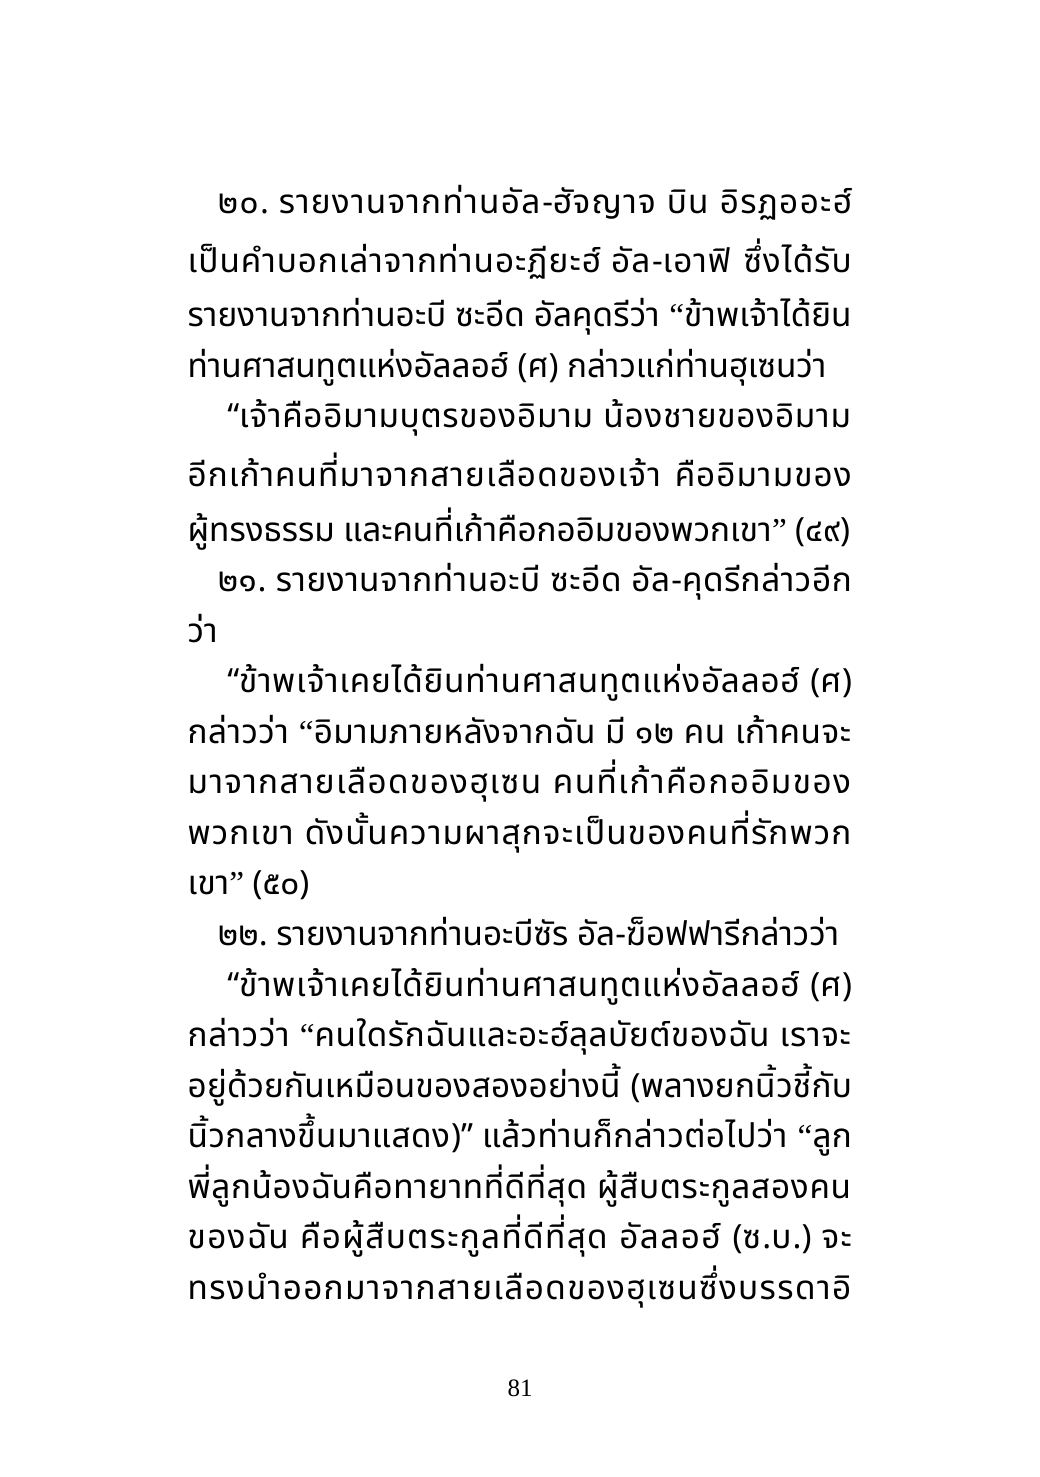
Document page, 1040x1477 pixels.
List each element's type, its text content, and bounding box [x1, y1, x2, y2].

text ๒๒. รายงานจากท่านอะบีซัร อัล-ฆ็อฟฟารีกล่าวว่า [187, 910, 852, 960]
text ๒๑. รายงานจากท่านอะบี ซะอีด อัล-คุดรีกล่าวอีกว่า [187, 556, 852, 657]
text “เจ้าคืออิมามบุตรของอิมาม น้องชายของอิมาม อีกเก้าคนที่มาจากสายเลือดของเจ้า คืออิมามของผู้ทรงธรรม และคนที่เก้าคือกออิมของพวกเขา” (๔๙) [187, 392, 852, 556]
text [187, 960, 852, 1314]
text ๒๐. รายงานจากท่านอัล-ฮัจญาจ บิน อิรฏออะฮ์ เป็นคำบอกเล่าจากท่านอะฏียะฮ์ อัล-เอาฟิ ซึ่งได้รับรายงานจากท่านอะบี ซะอีด อัลคุดรีว่า “ข้าพเจ้าได้ยินท่านศาสนทูตแห่งอัลลอฮ์ (ศ) กล่าวแก่ท่านฮุเซนว่า [187, 177, 852, 392]
text “ข้าพเจ้าเคยได้ยินท่านศาสนทูตแห่งอัลลอฮ์ (ศ) กล่าวว่า “อิมามภายหลังจากฉัน มี ๑๒ คน เก้าคนจะมาจากสายเลือดของฮุเซน คนที่เก้าคือกออิมของพวกเขา ดังนั้นความผาสุกจะเป็นของคนที่รักพวกเขา” (๕๐) [187, 657, 852, 910]
